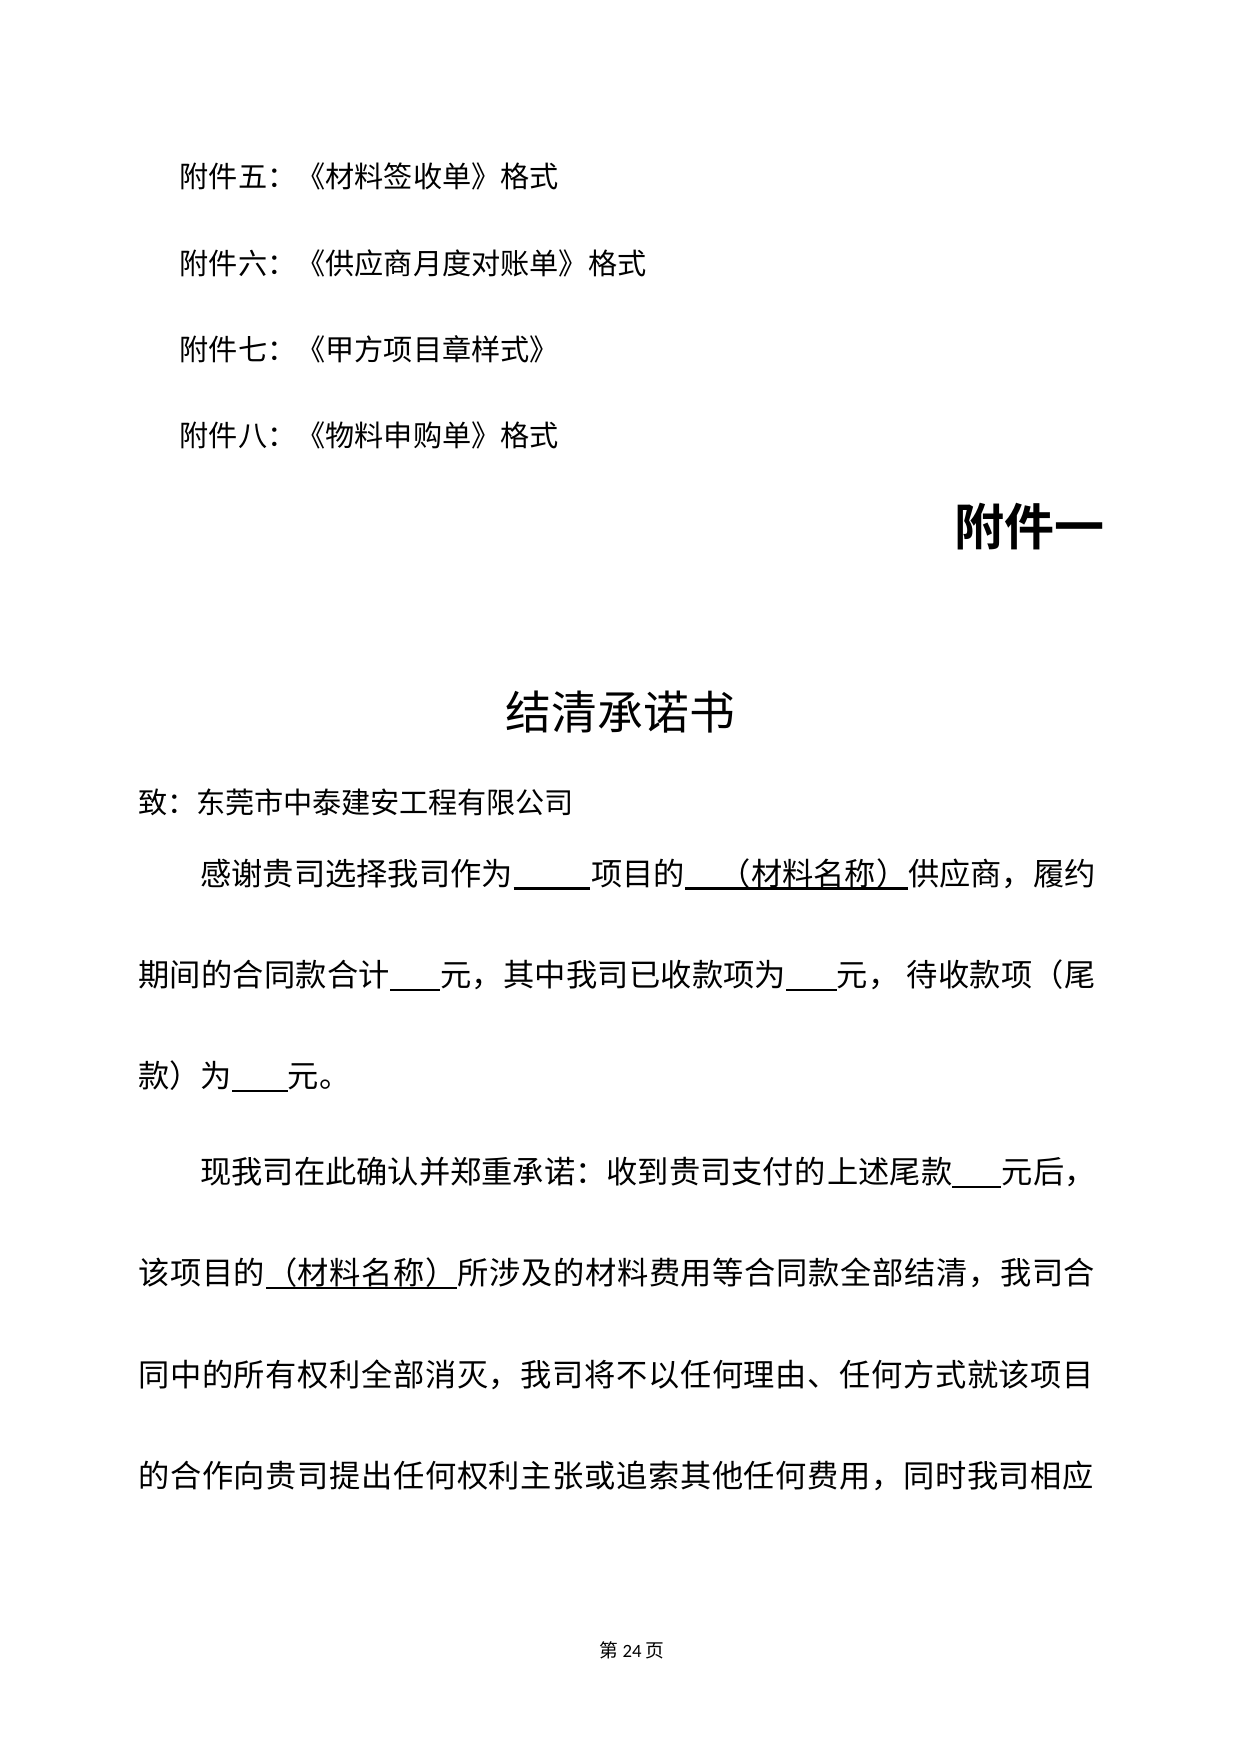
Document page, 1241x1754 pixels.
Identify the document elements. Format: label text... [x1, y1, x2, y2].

list 附件八：《物料申购单》格式 [136, 401, 1104, 466]
list 附件七：《甲方项目章样式》 [136, 315, 1104, 380]
text 结清承诺书 [136, 661, 1104, 758]
text 致：东莞市中泰建安工程有限公司 [138, 768, 1104, 833]
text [138, 1137, 1096, 1506]
list 附件一 [136, 487, 1104, 560]
list 附件六：《供应商月度对账单》格式 [136, 229, 1104, 294]
list 附件五：《材料签收单》格式 [136, 143, 1104, 208]
text 感谢贵司选择我司作为 项目的 （材料名称）供应商，履约期间的合同款合计 元，其中我司已收款项为 元， 待收款项（尾款）为 元。 [138, 839, 1096, 1106]
